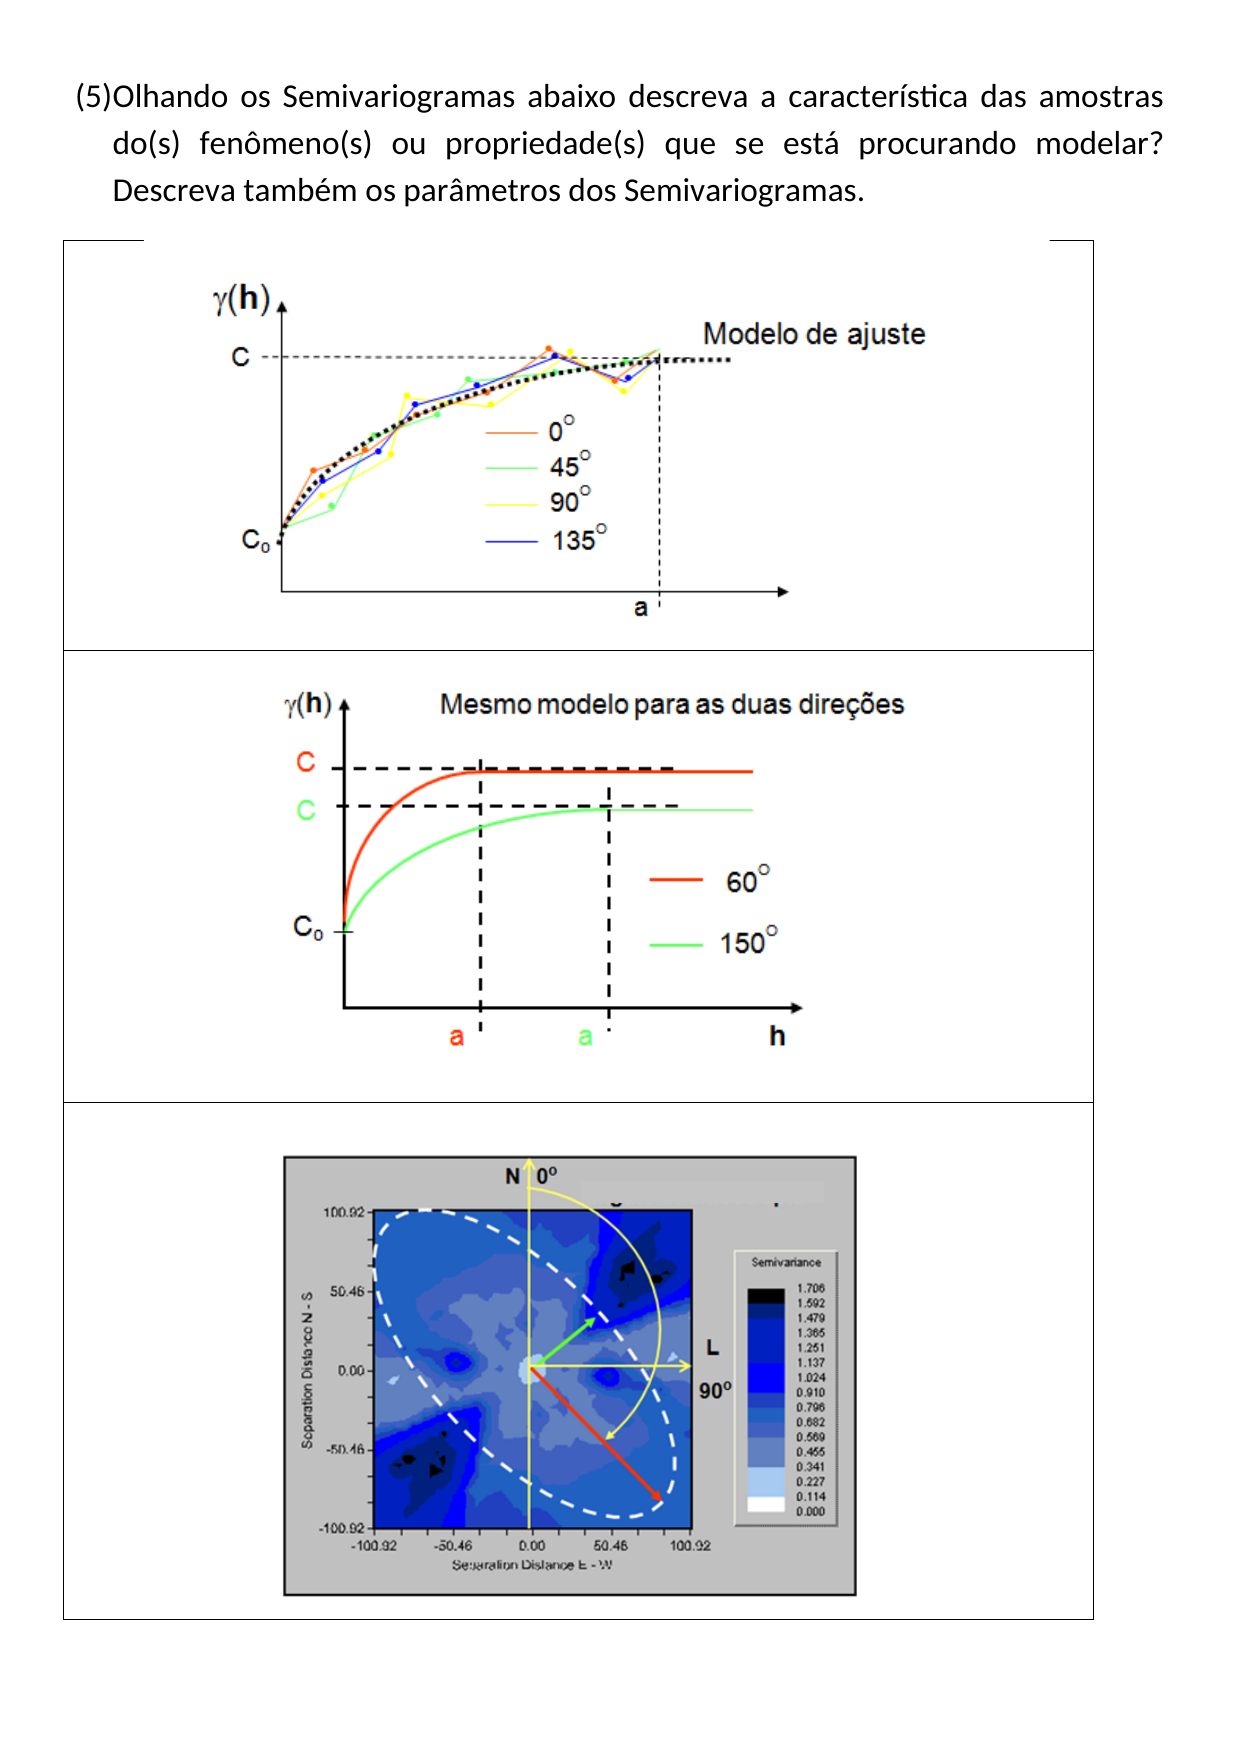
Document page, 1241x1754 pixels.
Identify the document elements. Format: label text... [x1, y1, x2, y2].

picture [143, 240, 1050, 650]
picture [274, 1143, 883, 1619]
picture [213, 651, 946, 1102]
list Olhando os Semivariogramas abaixo descreva a característica das amostras do(s) fenômeno(s) ou propriedade(s) que se está procurando modelar? Descreva também os parâmetros dos Semivariogramas. [75, 75, 1165, 209]
table_cell [946, 651, 1093, 1102]
table_cell [64, 651, 213, 1102]
table_header [64, 241, 143, 650]
table_cell [64, 1103, 1093, 1618]
table_header [1050, 241, 1093, 650]
